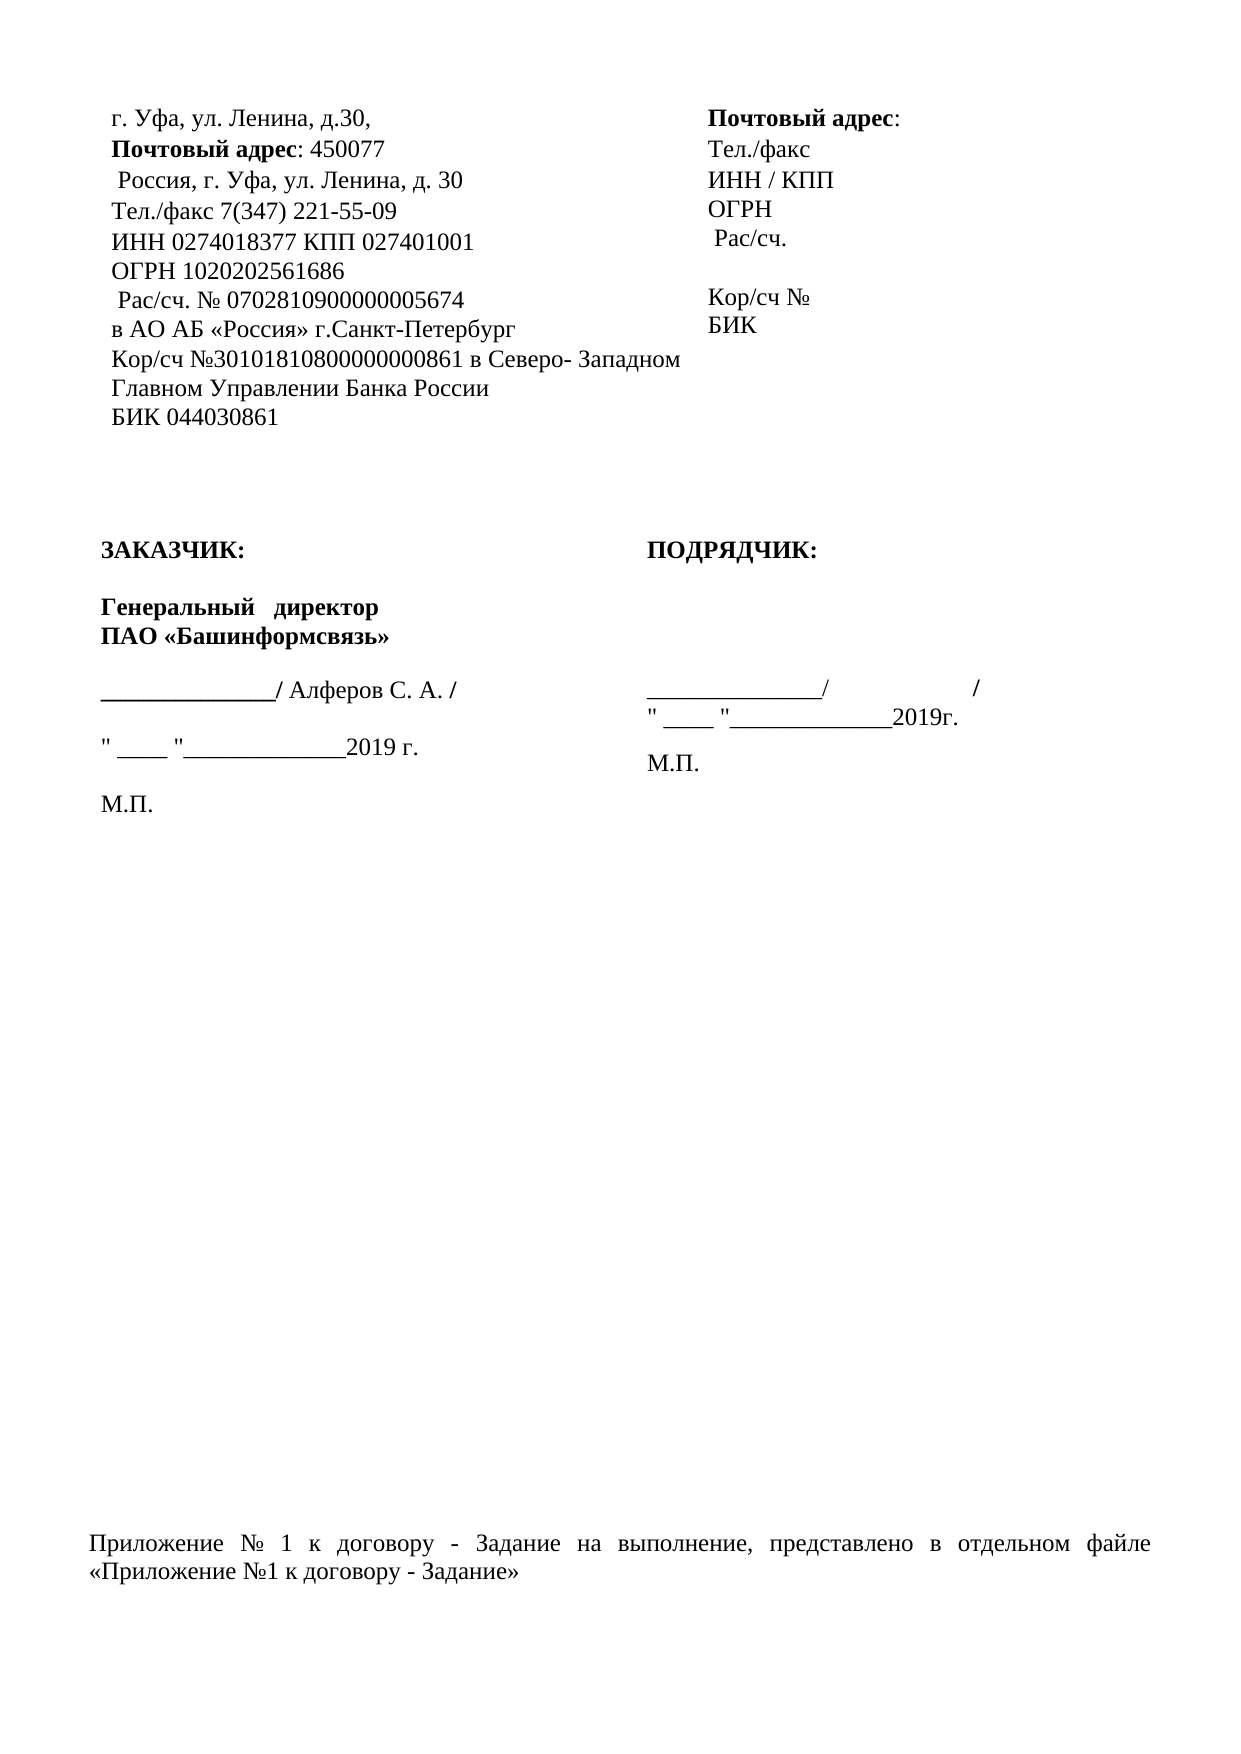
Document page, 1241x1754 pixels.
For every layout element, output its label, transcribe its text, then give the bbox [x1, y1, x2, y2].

table_header ЗАКАЗЧИК: Генеральный директор ПАО «Башинформсвязь» ______________/ Алферов С. А. / " ____ "_____________2019 г. М.П. [90, 506, 635, 1393]
table_header ПОДРЯДЧИК: ______________/ / " ____ "_____________2019г. М.П. [636, 506, 1137, 1393]
text Приложение № 1 к договору - Задание на выполнение, представлено в отдельном файле «Приложение №1 к договору - Задание» [89, 1528, 1152, 1585]
table_cell [661, 103, 1193, 460]
table_cell [568, 103, 661, 460]
table_cell [89, 103, 568, 460]
